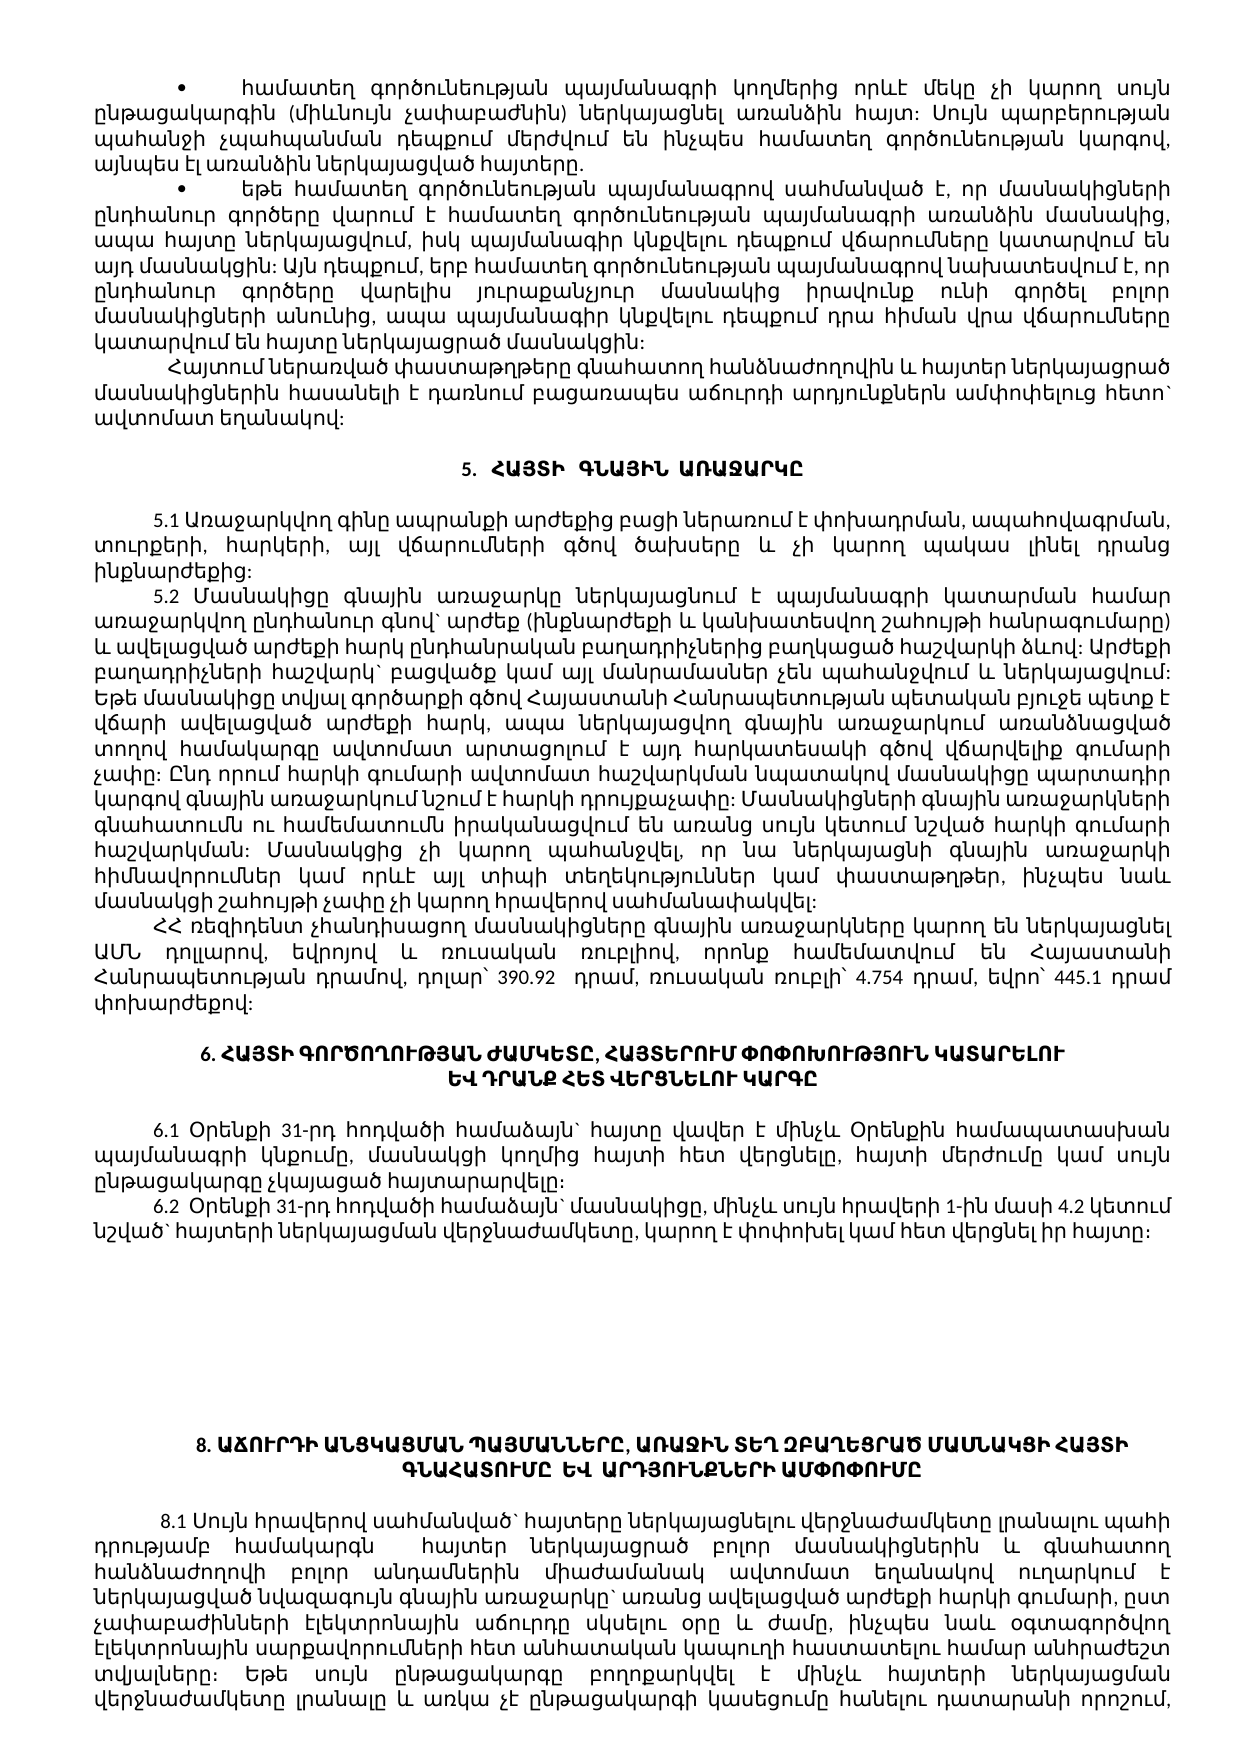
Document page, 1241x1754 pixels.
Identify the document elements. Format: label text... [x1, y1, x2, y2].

text 6.1 Օրենքի 31-րդ հոդվածի համաձայն` հայտը վավեր է մինչև Օրենքին համապատասխան պայմանագրի կնքումը, մասնակցի կողմից հայտի հետ վերցնելը, հայտի մերժումը կամ սույն ընթացակարգը չկայացած հայտարարվելը։ [94, 1117, 1171, 1193]
text Հայտում ներառված փաստաթղթերը գնահատող հանձնաժողովին և հայտեր ներկայացրած մասնակիցներին հասանելի է դառնում բացառապես աճուրդի արդյունքներն ամփոփելուց հետո` ավտոմատ եղանակով: [94, 354, 1171, 431]
text ՀՀ ռեզիդենտ չհանդիսացող մասնակիցները գնային առաջարկները կարող են ներկայացնել ԱՄՆ դոլլարով, եվրոյով և ռուսական ռուբլիով, որոնք համեմատվում են Հայաստանի Հանրապետության դրամով, դոլար՝ 390.92 դրամ, ռուսական ռուբլի՝ 4.754 դրամ, եվրո՝ 445.1 դրամ փոխարժեքով: [94, 914, 1171, 1015]
text 8. ԱՃՈՒՐԴԻ ԱՆՑԿԱՑՄԱՆ ՊԱՅՄԱՆՆԵՐԸ, ԱՌԱՋԻՆ ՏԵՂ ԶԲԱՂԵՑՐԱԾ ՄԱՍՆԱԿՑԻ ՀԱՅՏԻ [94, 1432, 1171, 1457]
text 6.2 Օրենքի 31-րդ հոդվածի համաձայն` մասնակիցը, մինչև սույն հրավերի 1-ին մասի 4.2 կետում նշված` հայտերի ներկայացման վերջնաժամկետը, կարող է փոփոխել կամ հետ վերցնել իր հայտը։ [94, 1193, 1171, 1244]
text ԳՆԱՀԱՏՈՒՄԸ ԵՎ ԱՐԴՅՈՒՆՔՆԵՐԻ ԱՄՓՈՓՈՒՄԸ [94, 1457, 1171, 1483]
list եթե համատեղ գործունեության պայմանագրով սահմանված է, որ մասնակիցների ընդհանուր գործերը վարում է համատեղ գործունեության պայմանագրի առանձին մասնակից, ապա հայտը ներկայացվում, իսկ պայմանագիր կնքվելու դեպքում վճարումները կատարվում են այդ մասնակցին: Այն դեպքում, երբ համատեղ գործունեության պայմանագրով նախատեսվում է, որ ընդհանուր գործերը վարելիս յուրաքանչյուր մասնակից իրավունք ունի գործել բոլոր մասնակիցների անունից, ապա պայմանագիր կնքվելու դեպքում դրա հիման վրա վճարումները կատարվում են հայտը ներկայացրած մասնակցին: [94, 177, 1171, 354]
list համատեղ գործունեության պայմանագրի կողմերից որևէ մեկը չի կարող սույն ընթացակարգին (միևնույն չափաբաժնին) ներկայացնել առանձին հայտ: Սույն պարբերության պահանջի չպահպանման դեպքում մերժվում են ինչպես համատեղ գործունեության կարգով, այնպես էլ առանձին ներկայացված հայտերը. [94, 75, 1171, 177]
text ԵՎ ԴՐԱՆՔ ՀԵՏ ՎԵՐՑՆԵԼՈՒ ԿԱՐԳԸ [94, 1066, 1171, 1092]
text 5.2 Մասնակիցը գնային առաջարկը ներկայացնում է պայմանագրի կատարման համար առաջարկվող ընդհանուր գնով` արժեք (ինքնարժեքի և կանխատեսվող շահույթի հանրագումարը) և ավելացված արժեքի հարկ ընդհանրական բաղադրիչներից բաղկացած հաշվարկի ձևով: Արժեքի բաղադրիչների հաշվարկ` բացվածք կամ այլ մանրամասներ չեն պահանջվում և ներկայացվում: Եթե մասնակիցը տվյալ գործարքի գծով Հայաստանի Հանրապետության պետական բյուջե պետք է վճարի ավելացված արժեքի հարկ, ապա ներկայացվող գնային առաջարկում առանձնացված տողով համակարգը ավտոմատ արտացոլում է այդ հարկատեսակի գծով վճարվելիք գումարի չափը: Ընդ որում հարկի գումարի ավտոմատ հաշվարկման նպատակով մասնակիցը պարտադիր կարգով գնային առաջարկում նշում է հարկի դրույքաչափը: Մասնակիցների գնային առաջարկների գնահատումն ու համեմատումն իրականացվում են առանց սույն կետում նշված հարկի գումարի հաշվարկման: Մասնակցից չի կարող պահանջվել, որ նա ներկայացնի գնային առաջարկի հիմնավորումներ կամ որևէ այլ տիպի տեղեկություններ կամ փաստաթղթեր, ինչպես նաև մասնակցի շահույթի չափը չի կարող հրավերով սահմանափակվել: [94, 583, 1171, 914]
text 6. ՀԱՅՏԻ ԳՈՐԾՈՂՈՒԹՅԱՆ ԺԱՄԿԵՏԸ, ՀԱՅՏԵՐՈՒՄ ՓՈՓՈԽՈՒԹՅՈՒՆ ԿԱՏԱՐԵԼՈՒ [94, 1041, 1171, 1066]
text 5. ՀԱՅՏԻ ԳՆԱՅԻՆ ԱՌԱՋԱՐԿԸ [94, 456, 1171, 482]
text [94, 1508, 1171, 1712]
text 5.1 Առաջարկվող գինը ապրանքի արժեքից բացի ներառում է փոխադրման, ապահովագրման, տուրքերի, հարկերի, այլ վճարումների գծով ծախսերը և չի կարող պակաս լինել դրանց ինքնարժեքից: [94, 507, 1171, 583]
